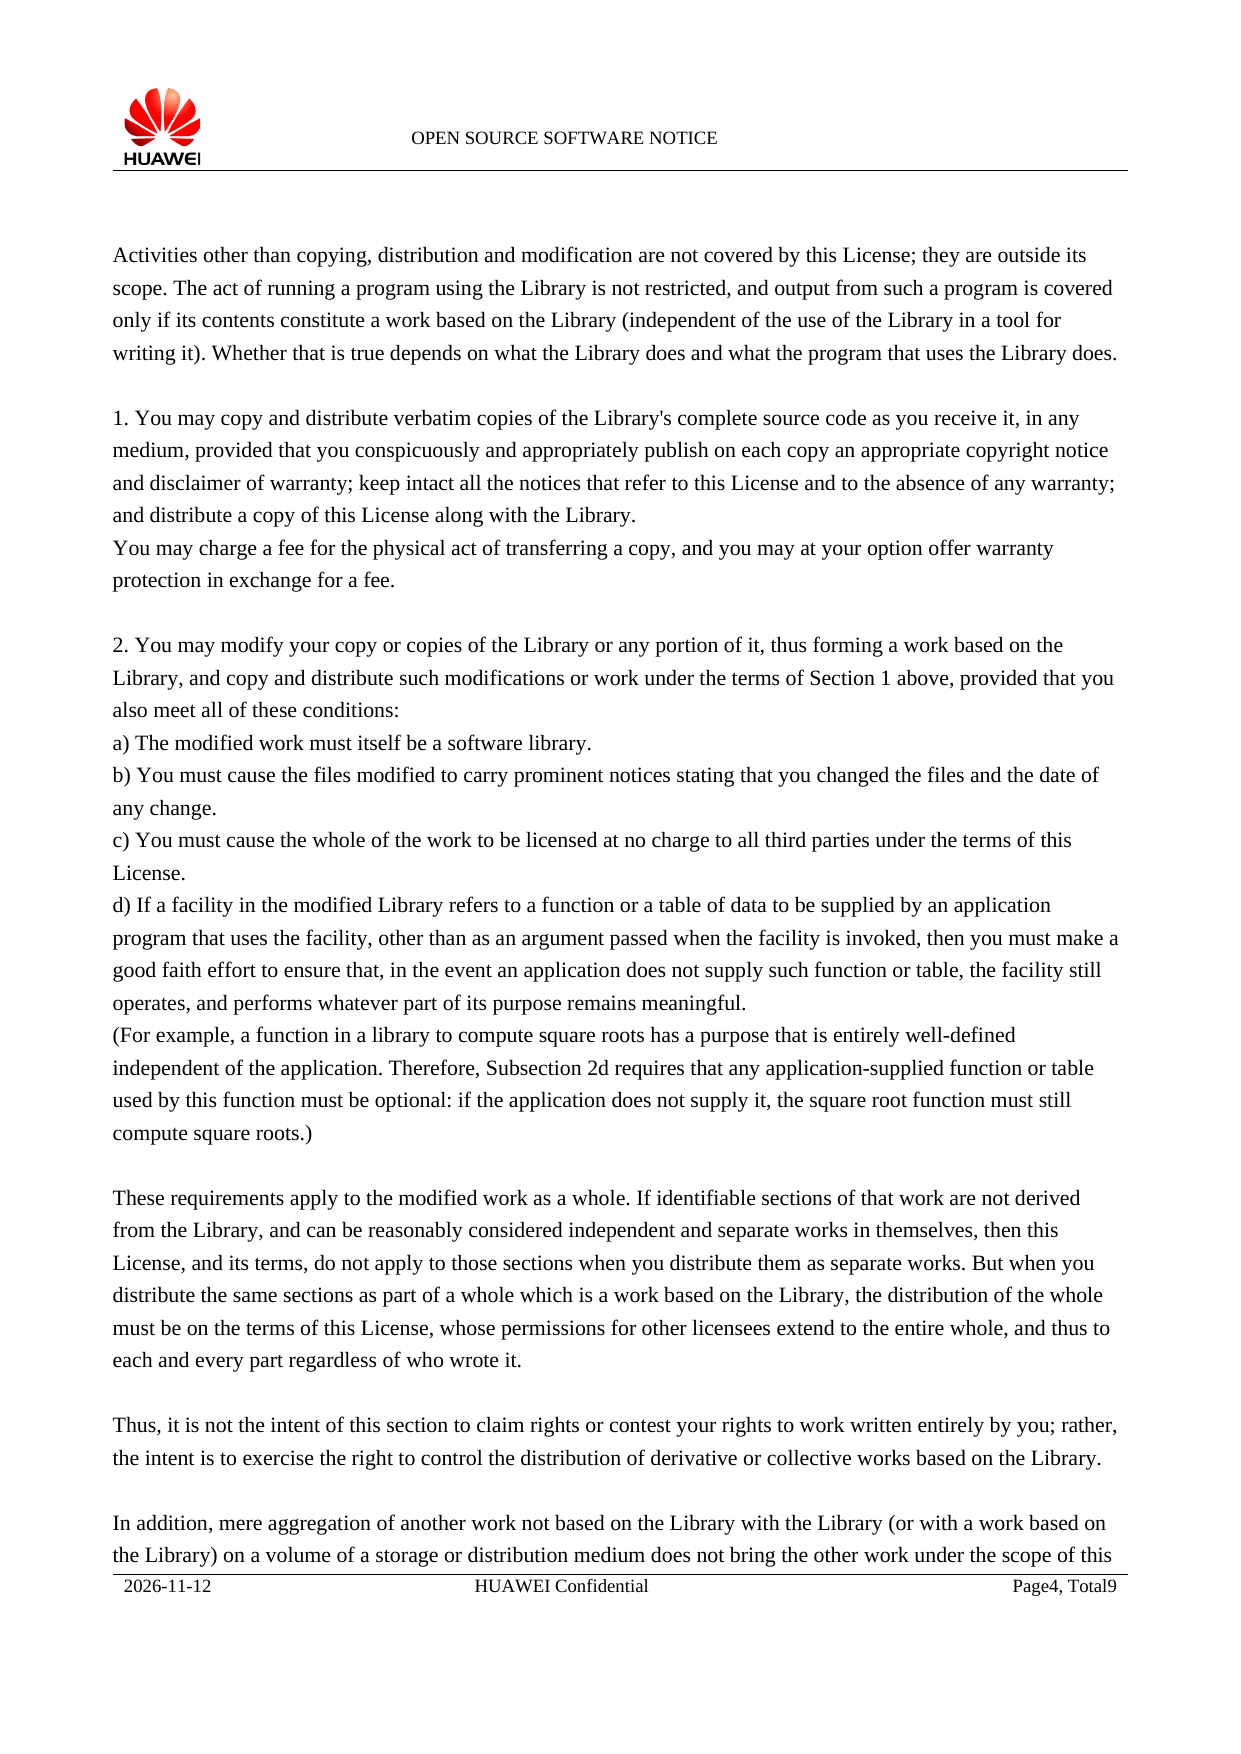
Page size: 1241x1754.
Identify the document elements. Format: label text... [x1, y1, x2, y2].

picture [124, 88, 201, 165]
